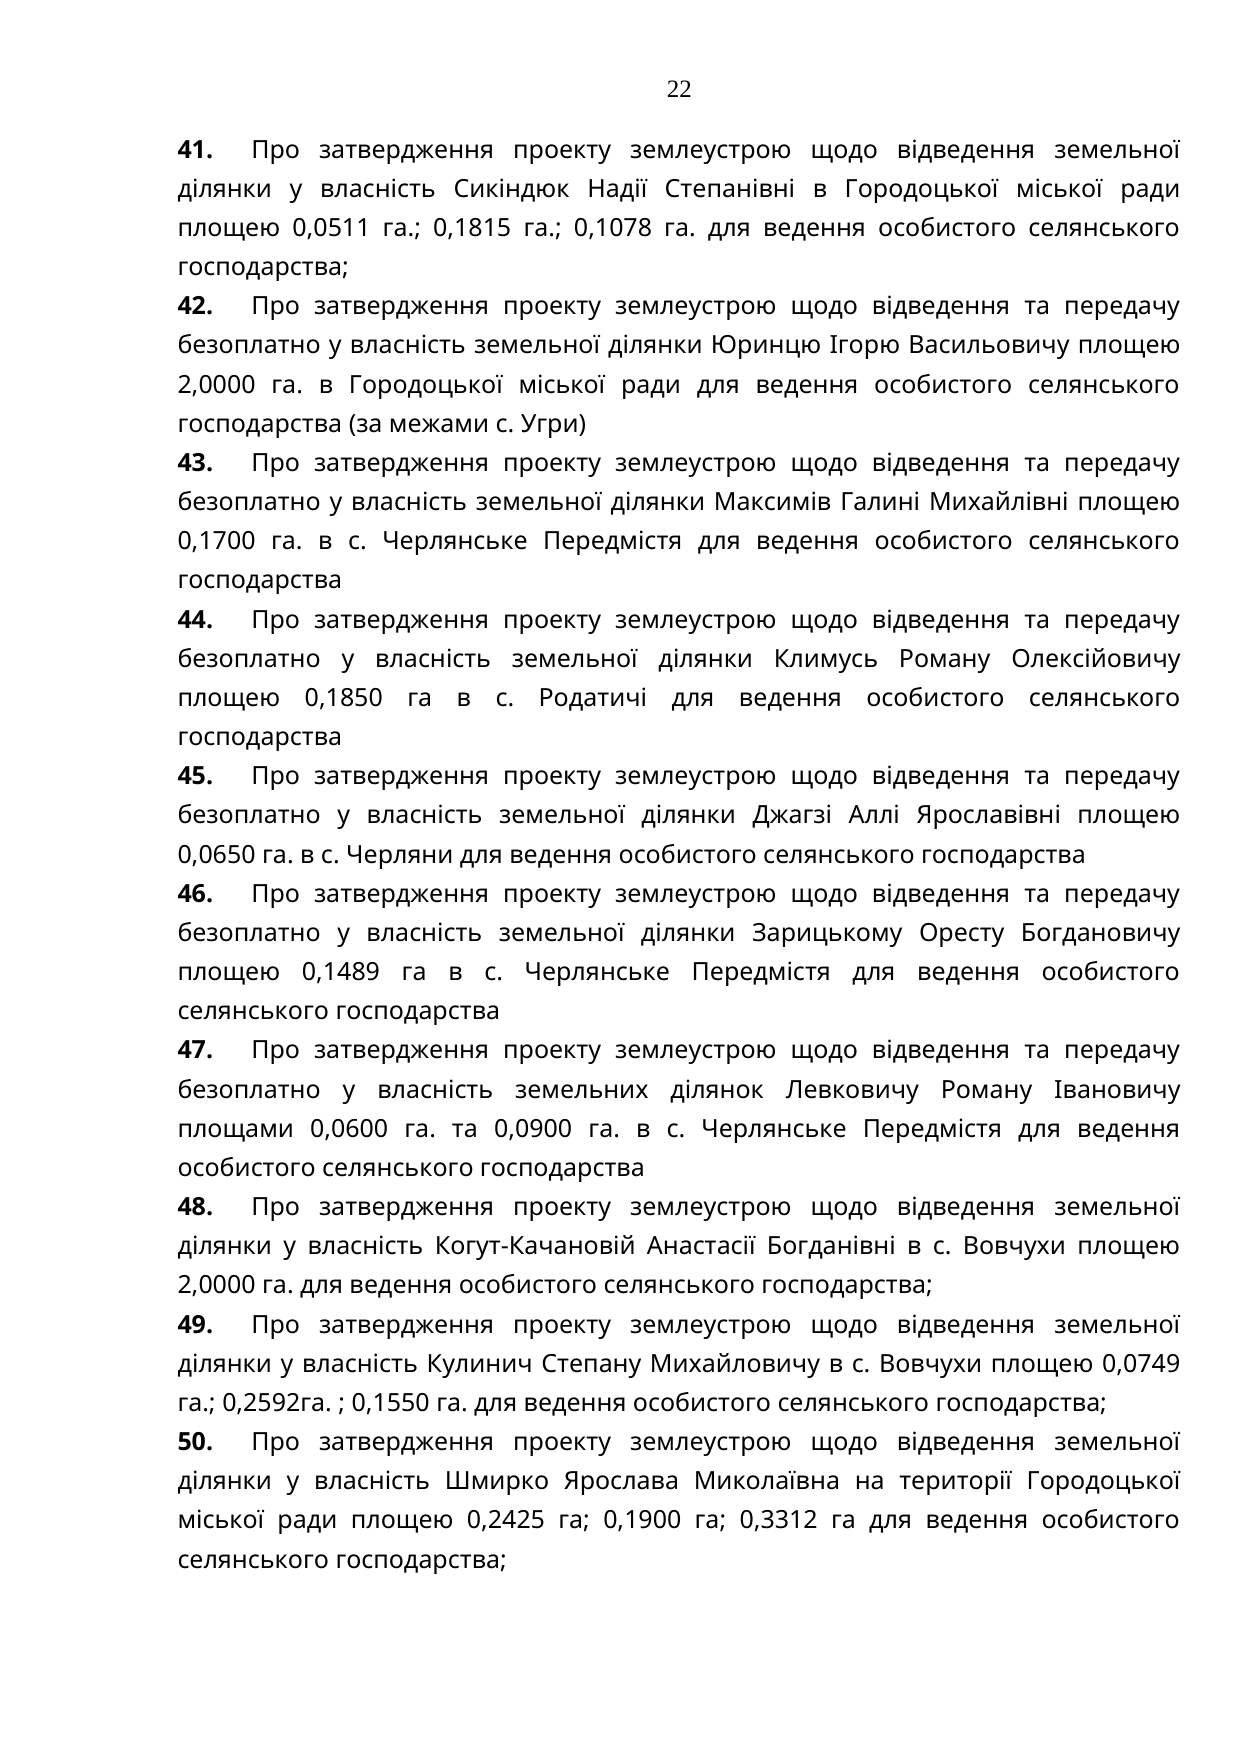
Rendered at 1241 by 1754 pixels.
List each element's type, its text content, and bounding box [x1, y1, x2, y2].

list Про затвердження проекту землеустрою щодо відведення та передачу безоплатно у власність земельної ділянки Джагзі Аллі Ярославівні площею 0,0650 га. в с. Черляни для ведення особистого селянського господарства [177, 758, 1181, 870]
list Про затвердження проекту землеустрою щодо відведення земельної ділянки у власність Когут-Качановій Анастасії Богданівні в с. Вовчухи площею 2,0000 га. для ведення особистого селянського господарства; [177, 1189, 1181, 1301]
list Про затвердження проекту землеустрою щодо відведення земельної ділянки у власність Шмирко Ярослава Миколаївна на території Городоцької міської ради площею 0,2425 га; 0,1900 га; 0,3312 га для ведення особистого селянського господарства; [177, 1424, 1181, 1575]
list Про затвердження проекту землеустрою щодо відведення та передачу безоплатно у власність земельних ділянок Левковичу Роману Івановичу площами 0,0600 га. та 0,0900 га. в с. Черлянське Передмістя для ведення особистого селянського господарства [177, 1032, 1181, 1184]
list Про затвердження проекту землеустрою щодо відведення та передачу безоплатно у власність земельної ділянки Зарицькому Оресту Богдановичу площею 0,1489 га в с. Черлянське Передмістя для ведення особистого селянського господарства [177, 875, 1181, 1027]
list Про затвердження проекту землеустрою щодо відведення земельної ділянки у власність Кулинич Степану Михайловичу в с. Вовчухи площею 0,0749 га.; 0,2592га. ; 0,1550 га. для ведення особистого селянського господарства; [177, 1306, 1181, 1419]
list Про затвердження проекту землеустрою щодо відведення та передачу безоплатно у власність земельної ділянки Юринцю Ігорю Васильовичу площею 2,0000 га. в Городоцької міської ради для ведення особистого селянського господарства (за межами с. Угри) [177, 288, 1181, 439]
list Про затвердження проекту землеустрою щодо відведення земельної ділянки у власність Сикіндюк Надії Степанівні в Городоцької міської ради площею 0,0511 га.; 0,1815 га.; 0,1078 га. для ведення особистого селянського господарства; [177, 131, 1181, 283]
list Про затвердження проекту землеустрою щодо відведення та передачу безоплатно у власність земельної ділянки Максимів Галині Михайлівні площею 0,1700 га. в с. Черлянське Передмістя для ведення особистого селянського господарства [177, 444, 1181, 596]
list Про затвердження проекту землеустрою щодо відведення та передачу безоплатно у власність земельної ділянки Климусь Роману Олексійовичу площею 0,1850 га в с. Родатичі для ведення особистого селянського господарства [177, 601, 1181, 753]
